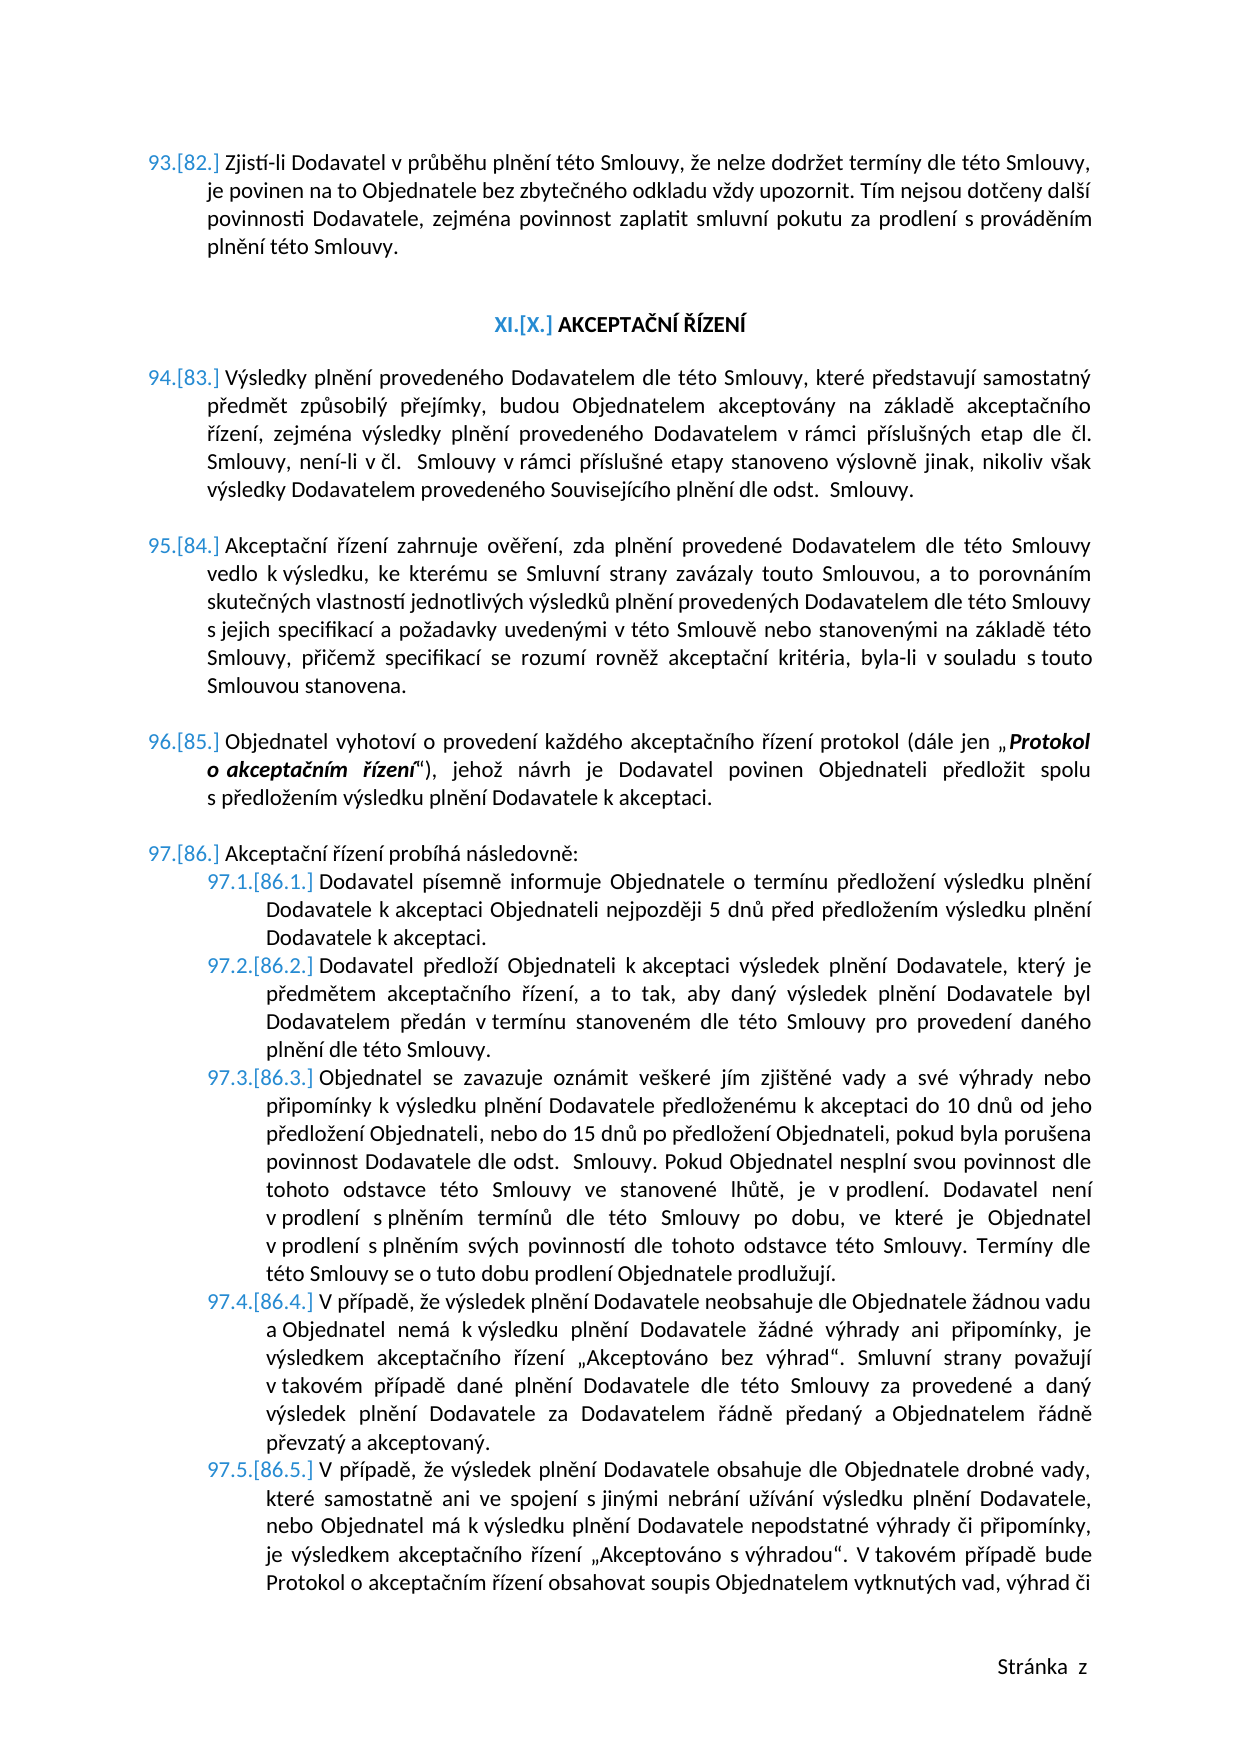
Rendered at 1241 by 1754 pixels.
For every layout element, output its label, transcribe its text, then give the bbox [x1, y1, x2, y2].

text Výsledky plnění provedeného Dodavatelem dle této Smlouvy, které představují samostatný předmět způsobilý přejímky, budou Objednatelem akceptovány na základě akceptačního řízení, zejména výsledky plnění provedeného Dodavatelem v rámci příslušných etap dle čl. V Smlouvy, není-li v čl. V Smlouvy v rámci příslušné etapy stanoveno výslovně jinak, nikoliv však výsledky Dodavatelem provedeného Souvisejícího plnění dle odst. 14 Smlouvy. [148, 363, 1092, 503]
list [207, 1456, 1092, 1596]
list V případě, že výsledek plnění Dodavatele neobsahuje dle Objednatele žádnou vadu a Objednatel nemá k výsledku plnění Dodavatele žádné výhrady ani připomínky, je výsledkem akceptačního řízení „Akceptováno bez výhrad“. Smluvní strany považují v takovém případě dané plnění Dodavatele dle této Smlouvy za provedené a daný výsledek plnění Dodavatele za Dodavatelem řádně předaný a Objednatelem řádně převzatý a akceptovaný. [207, 1287, 1092, 1456]
list Dodavatel předloží Objednateli k akceptaci výsledek plnění Dodavatele, který je předmětem akceptačního řízení, a to tak, aby daný výsledek plnění Dodavatele byl Dodavatelem předán v termínu stanoveném dle této Smlouvy pro provedení daného plnění dle této Smlouvy. [207, 951, 1092, 1063]
subtitle AKCEPTAČNÍ ŘÍZENÍ [148, 310, 1092, 338]
list Dodavatel písemně informuje Objednatele o termínu předložení výsledku plnění Dodavatele k akceptaci Objednateli nejpozději 5 dnů před předložením výsledku plnění Dodavatele k akceptaci. [207, 867, 1092, 951]
text Akceptační řízení probíhá následovně: [148, 839, 1092, 867]
list Zjistí-li Dodavatel v průběhu plnění této Smlouvy, že nelze dodržet termíny dle této Smlouvy, je povinen na to Objednatele bez zbytečného odkladu vždy upozornit. Tím nejsou dotčeny další povinnosti Dodavatele, zejména povinnost zaplatit smluvní pokutu za prodlení s prováděním plnění této Smlouvy. [148, 148, 1092, 260]
text Akceptační řízení zahrnuje ověření, zda plnění provedené Dodavatelem dle této Smlouvy vedlo k výsledku, ke kterému se Smluvní strany zavázaly touto Smlouvou, a to porovnáním skutečných vlastností jednotlivých výsledků plnění provedených Dodavatelem dle této Smlouvy s jejich specifikací a požadavky uvedenými v této Smlouvě nebo stanovenými na základě této Smlouvy, přičemž specifikací se rozumí rovněž akceptační kritéria, byla-li v souladu s touto Smlouvou stanovena. [148, 531, 1092, 699]
text Objednatel vyhotoví o provedení každého akceptačního řízení protokol (dále jen „Protokol o akceptačním řízení“), jehož návrh je Dodavatel povinen Objednateli předložit spolu s předložením výsledku plnění Dodavatele k akceptaci. [148, 727, 1092, 811]
list Objednatel se zavazuje oznámit veškeré jím zjištěné vady a své výhrady nebo připomínky k výsledku plnění Dodavatele předloženému k akceptaci do 10 dnů od jeho předložení Objednateli, nebo do 15 dnů po předložení Objednateli, pokud byla porušena povinnost Dodavatele dle odst. .1 Smlouvy. Pokud Objednatel nesplní svou povinnost dle tohoto odstavce této Smlouvy ve stanovené lhůtě, je v prodlení. Dodavatel není v prodlení s plněním termínů dle této Smlouvy po dobu, ve které je Objednatel v prodlení s plněním svých povinností dle tohoto odstavce této Smlouvy. Termíny dle této Smlouvy se o tuto dobu prodlení Objednatele prodlužují. [207, 1063, 1092, 1287]
